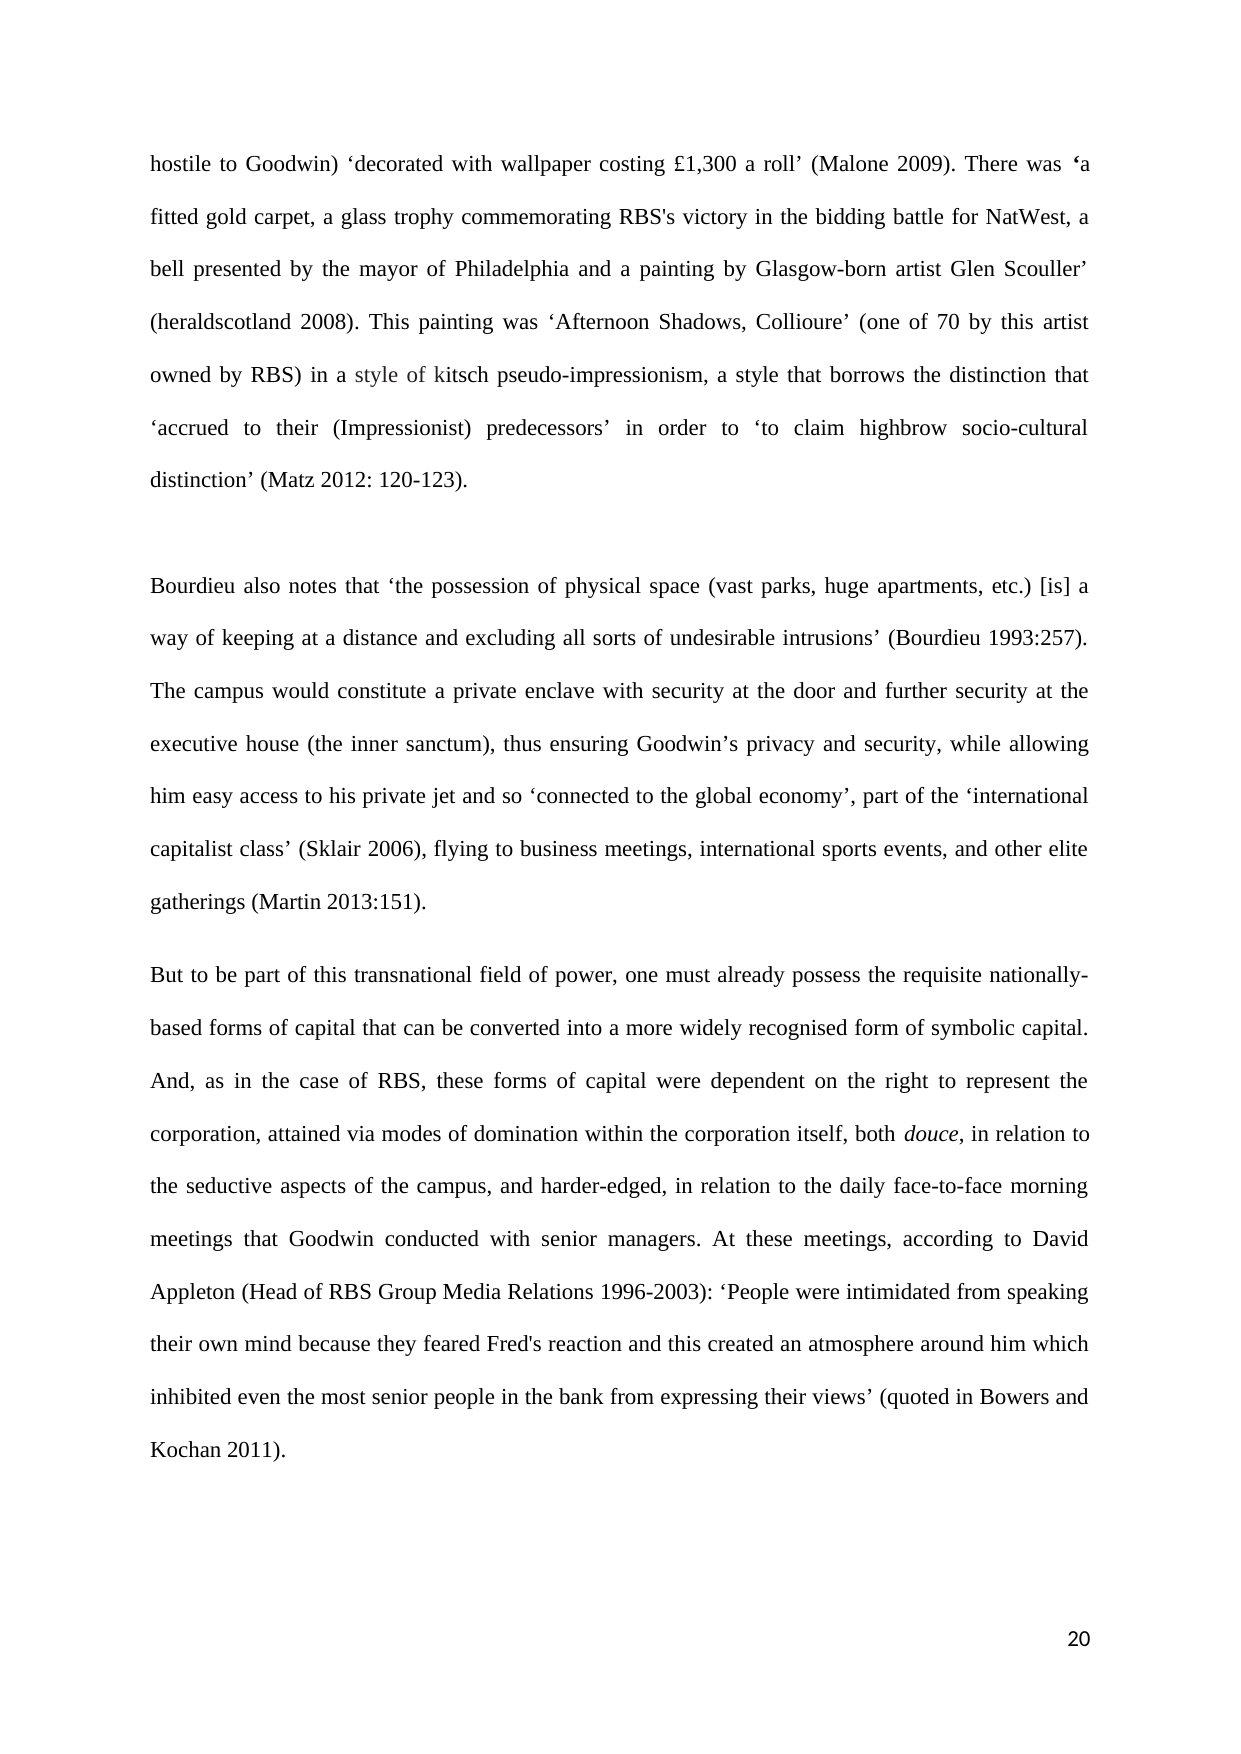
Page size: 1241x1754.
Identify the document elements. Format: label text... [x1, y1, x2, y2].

text But to be part of this transnational field of power, one must already possess the requisite nationally-based forms of capital that can be converted into a more widely recognised form of symbolic capital. And, as in the case of RBS, these forms of capital were dependent on the right to represent the corporation, attained via modes of domination within the corporation itself, both douce, in relation to the seductive aspects of the campus, and harder-edged, in relation to the daily face-to-face morning meetings that Goodwin conducted with senior managers. At these meetings, according to David Appleton (Head of RBS Group Media Relations 1996-2003): ‘People were intimidated from speaking their own mind because they feared Fred's reaction and this created an atmosphere around him which inhibited even the most senior people in the bank from expressing their views’ (quoted in Bowers and Kochan 2011). [150, 961, 1090, 1462]
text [150, 150, 1090, 493]
text Bourdieu also notes that ‘the possession of physical space (vast parks, huge apartments, etc.) [is] a way of keeping at a distance and excluding all sorts of undesirable intrusions’ (Bourdieu 1993:257). The campus would constitute a private enclave with security at the door and further security at the executive house (the inner sanctum), thus ensuring Goodwin’s privacy and security, while allowing him easy access to his private jet and so ‘connected to the global economy’, part of the ‘international capitalist class’ (Sklair 2006), flying to business meetings, international sports events, and other elite gatherings (Martin 2013:151). [150, 572, 1090, 914]
